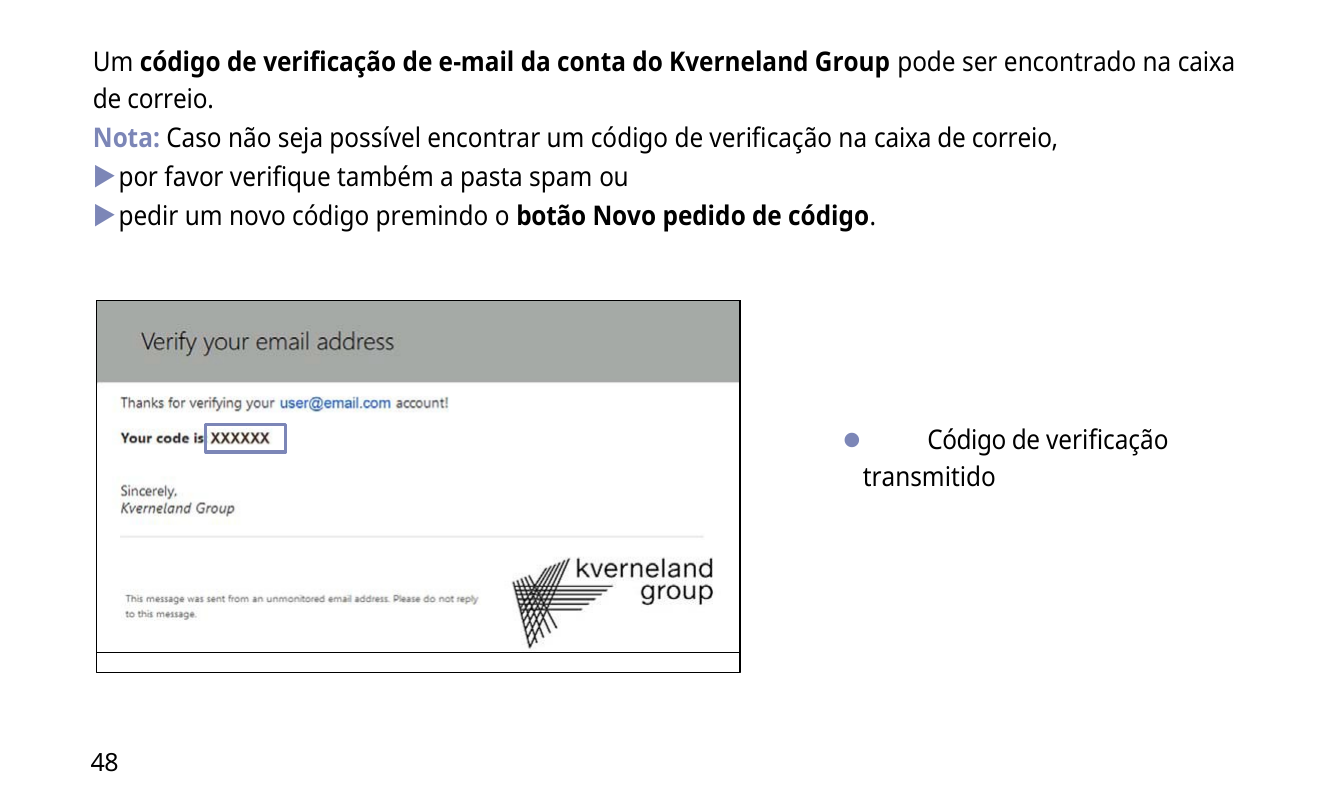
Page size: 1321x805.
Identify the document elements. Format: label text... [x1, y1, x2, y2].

list pedir um novo código premindo o botão Novo pedido de código. [92, 196, 1258, 233]
text Nota: Caso não seja possível encontrar um código de verificação na caixa de correio, [93, 118, 1258, 155]
list por favor verifique também a pasta spam ou [92, 158, 1258, 194]
picture [97, 301, 739, 652]
text Um código de verificação de e-mail da conta do Kverneland Group pode ser encontrado na caixa de correio. [93, 42, 1258, 116]
list Código de verificação transmitido [842, 420, 1258, 494]
